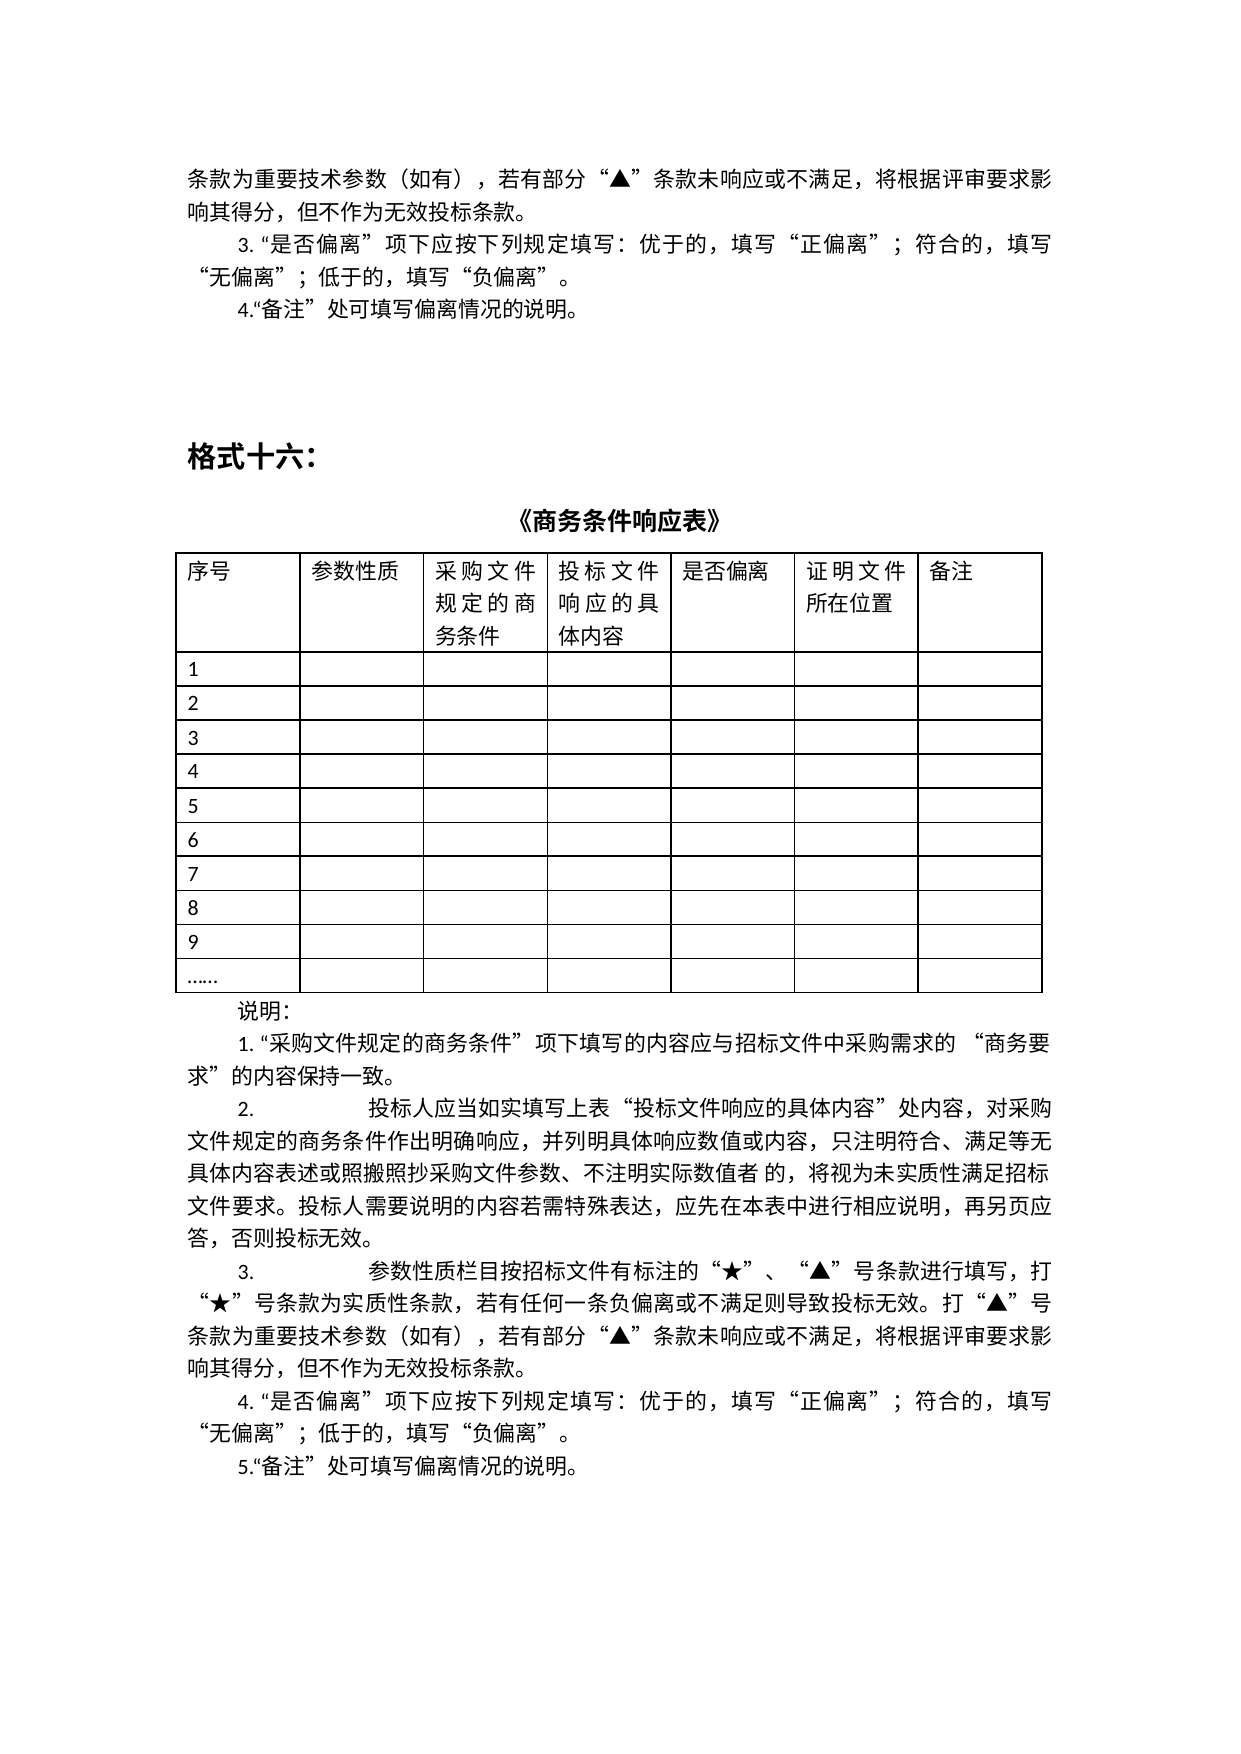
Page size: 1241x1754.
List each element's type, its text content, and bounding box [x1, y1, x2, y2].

table_cell [424, 653, 547, 685]
table_cell [424, 857, 547, 889]
table_cell [672, 925, 794, 958]
text 说明： [187, 993, 1053, 1026]
text 3. “是否偏离”项下应按下列规定填写：优于的，填写“正偏离”；符合的，填写“无偏离”；低于的，填写“负偏离”。 [187, 227, 1053, 292]
table_cell [795, 721, 917, 753]
table_cell [424, 755, 547, 787]
table_cell [301, 755, 423, 787]
text 5.“备注”处可填写偏离情况的说明。 [187, 1448, 1053, 1481]
table_cell [919, 823, 1041, 855]
table_cell [795, 653, 917, 685]
table_cell [672, 687, 794, 719]
table_cell [795, 925, 917, 958]
text 3. 参数性质栏目按招标文件有标注的“★”、“▲”号条款进行填写，打“★”号条款为实质性条款，若有任何一条负偏离或不满足则导致投标无效。打“▲”号条款为重要技术参数（如有），若有部分“▲”条款未响应或不满足，将根据评审要求影响其得分，但不作为无效投标条款。 [187, 1253, 1053, 1383]
table_cell [795, 755, 917, 787]
table_cell [424, 959, 547, 992]
table_cell [548, 857, 670, 889]
table_cell [424, 925, 547, 958]
table_cell [795, 823, 917, 855]
table_cell [548, 721, 670, 753]
table_cell 3 [177, 721, 299, 753]
table_cell [672, 857, 794, 889]
table_header 采购文件规定的商务条件 [424, 554, 547, 651]
text 《商务条件响应表》 [187, 487, 1053, 552]
table_cell 5 [177, 789, 299, 821]
table_cell [919, 891, 1041, 923]
text 格式十六： [187, 422, 1053, 487]
table_cell [301, 721, 423, 753]
table_cell [672, 823, 794, 855]
table_cell [795, 959, 917, 992]
table_cell [424, 789, 547, 821]
table_header 备注 [919, 554, 1041, 651]
table_cell 4 [177, 755, 299, 787]
table_cell 1 [177, 653, 299, 685]
table_header 证明文件所在位置 [795, 554, 917, 651]
table_cell 7 [177, 857, 299, 889]
table_header 参数性质 [301, 554, 423, 651]
table_cell [672, 959, 794, 992]
table_cell [424, 721, 547, 753]
table_cell [672, 891, 794, 923]
table_cell [548, 823, 670, 855]
table_cell [548, 755, 670, 787]
table_cell [424, 687, 547, 719]
table_cell [548, 891, 670, 923]
table_cell [672, 653, 794, 685]
table_cell [919, 755, 1041, 787]
table_cell [795, 687, 917, 719]
table_cell [672, 755, 794, 787]
table_cell [301, 925, 423, 958]
table_cell [672, 789, 794, 821]
table_cell [301, 653, 423, 685]
table_cell [301, 789, 423, 821]
table_cell [548, 789, 670, 821]
text 4. “是否偏离”项下应按下列规定填写：优于的，填写“正偏离”；符合的，填写“无偏离”；低于的，填写“负偏离”。 [187, 1383, 1053, 1448]
table_cell 6 [177, 823, 299, 855]
table_cell [548, 959, 670, 992]
table_cell [919, 687, 1041, 719]
table_cell [919, 959, 1041, 992]
table_cell [919, 721, 1041, 753]
table_cell [301, 891, 423, 923]
table_cell [548, 687, 670, 719]
table_cell [919, 857, 1041, 889]
text 1. “采购文件规定的商务条件”项下填写的内容应与招标文件中采购需求的 “商务要求”的内容保持一致。 [187, 1026, 1053, 1091]
table_cell [919, 653, 1041, 685]
text 2. 投标人应当如实填写上表“投标文件响应的具体内容”处内容，对采购文件规定的商务条件作出明确响应，并列明具体响应数值或内容，只注明符合、满足等无具体内容表述或照搬照抄采购文件参数、不注明实际数值者 的，将视为未实质性满足招标文件要求。投标人需要说明的内容若需特殊表达，应先在本表中进行相应说明，再另页应答，否则投标无效。 [187, 1091, 1053, 1253]
table_cell [424, 823, 547, 855]
table_cell 9 [177, 925, 299, 958]
table_cell [548, 925, 670, 958]
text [187, 162, 1053, 227]
table_cell [548, 653, 670, 685]
table_cell [795, 891, 917, 923]
table_cell [672, 721, 794, 753]
table_cell [301, 687, 423, 719]
table_header 序号 [177, 554, 299, 651]
table_cell [301, 959, 423, 992]
table_cell 2 [177, 687, 299, 719]
table_cell [795, 857, 917, 889]
text 4.“备注”处可填写偏离情况的说明。 [187, 292, 1053, 324]
table_header 是否偏离 [672, 554, 794, 651]
table_cell [919, 789, 1041, 821]
table_cell 8 [177, 891, 299, 923]
table_cell [301, 857, 423, 889]
table_cell [795, 789, 917, 821]
table_header 投标文件响应的具体内容 [548, 554, 670, 651]
table_cell …… [177, 959, 299, 992]
table_cell [301, 823, 423, 855]
table_cell [424, 891, 547, 923]
table_cell [919, 925, 1041, 958]
